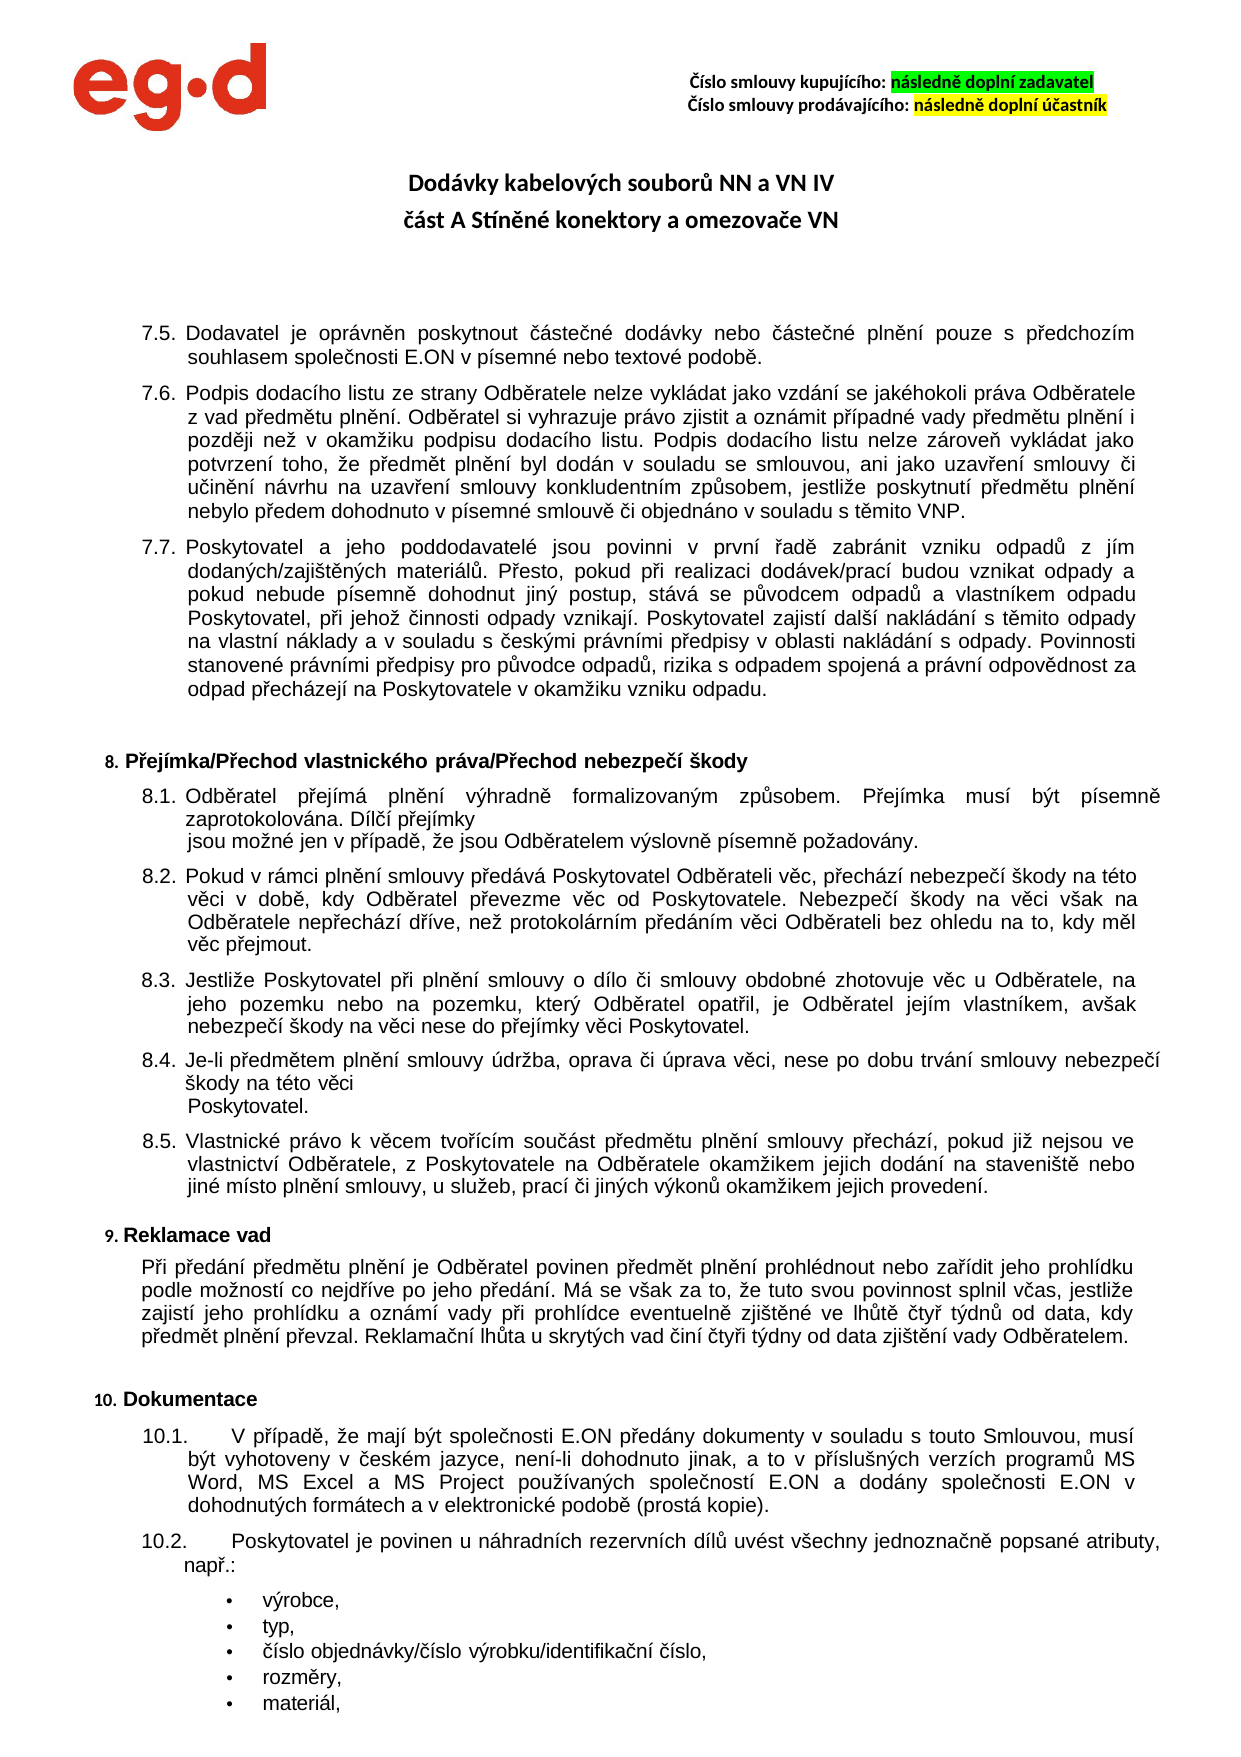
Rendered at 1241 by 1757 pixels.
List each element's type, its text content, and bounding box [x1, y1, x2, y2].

list Jestliže Poskytovatel při plnění smlouvy o dílo či smlouvy obdobné zhotovuje věc u Odběratele, na jeho pozemku nebo na pozemku, který Odběratel opatřil, je Odběratel jejím vlastníkem, avšak nebezpečí škody na věci nese do přejímky věci Poskytovatel. [141, 970, 1137, 1038]
subtitle Dokumentace [93, 1387, 1161, 1411]
picture [73, 43, 266, 131]
list výrobce, [226, 1588, 1161, 1612]
list Podpis dodacího listu ze strany Odběratele nelze vykládat jako vzdání se jakéhokoli práva Odběratele z vad předmětu plnění. Odběratel si vyhrazuje právo zjistit a oznámit případné vady předmětu plnění i později než v okamžiku podpisu dodacího listu. Podpis dodacího listu nelze zároveň vykládat jako potvrzení toho, že předmět plnění byl dodán v souladu se smlouvou, ani jako uzavření smlouvy či učinění návrhu na uzavření smlouvy konkludentním způsobem, jestliže poskytnutí předmětu plnění nebylo předem dohodnuto v písemné smlouvě či objednáno v souladu s těmito VNP. [141, 382, 1136, 523]
text Při předání předmětu plnění je Odběratel povinen předmět plnění prohlédnout nebo zařídit jeho prohlídku podle možností co nejdříve po jeho předání. Má se však za to, že tuto svou povinnost splnil včas, jestliže zajistí jeho prohlídku a oznámí vady při prohlídce eventuelně zjištěné ve lhůtě čtyř týdnů od data, kdy předmět plnění převzal. Reklamační lhůta u skrytých vad činí čtyři týdny od data zjištění vady Odběratelem. [141, 1256, 1135, 1348]
subtitle Reklamace vad [104, 1222, 1161, 1247]
list Pokud v rámci plnění smlouvy předává Poskytovatel Odběrateli věc, přechází nebezpečí škody na této věci v době, kdy Odběratel převezme věc od Poskytovatele. Nebezpečí škody na věci však na Odběratele nepřechází dříve, než protokolárním předáním věci Odběrateli bez ohledu na to, kdy měl věc přejmout. [142, 865, 1138, 956]
list Poskytovatel je povinen u náhradních rezervních dílů uvést všechny jednoznačně popsané atributy, např.: [141, 1529, 1161, 1577]
subtitle Přejímka/Přechod vlastnického práva/Přechod nebezpečí škody [104, 749, 1161, 773]
text jsou možné jen v případě, že jsou Odběratelem výslovně písemně požadovány. [187, 831, 1161, 853]
list rozměry, [226, 1665, 1161, 1689]
list materiál, [226, 1690, 1161, 1714]
list Poskytovatel a jeho poddodavatelé jsou povinni v první řadě zabránit vzniku odpadů z jím dodaných/zajištěných materiálů. Přesto, pokud při realizaci dodávek/prací budou vznikat odpady a pokud nebude písemně dohodnut jiný postup, stává se původcem odpadů a vlastníkem odpadu Poskytovatel, při jehož činnosti odpady vznikají. Poskytovatel zajistí další nakládání s těmito odpady na vlastní náklady a v souladu s českými právními předpisy v oblasti nakládání s odpady. Povinnosti stanovené právními předpisy pro původce odpadů, rizika s odpadem spojená a právní odpovědnost za odpad přecházejí na Poskytovatele v okamžiku vzniku odpadu. [141, 536, 1136, 700]
list Vlastnické právo k věcem tvořícím součást předmětu plnění smlouvy přechází, pokud již nejsou ve vlastnictví Odběratele, z Poskytovatele na Odběratele okamžikem jejich dodání na staveniště nebo jiné místo plnění smlouvy, u služeb, prací či jiných výkonů okamžikem jejich provedení. [142, 1130, 1135, 1198]
list Je-li předmětem plnění smlouvy údržba, oprava či úprava věci, nese po dobu trvání smlouvy nebezpečí škody na této věci [142, 1049, 1161, 1095]
list Dodavatel je oprávněn poskytnout částečné dodávky nebo částečné plnění pouze s předchozím souhlasem společnosti E.ON v písemné nebo textové podobě. [141, 322, 1136, 369]
list typ, [226, 1613, 1161, 1637]
list V případě, že mají být společnosti E.ON předány dokumenty v souladu s touto Smlouvou, musí být vyhotoveny v českém jazyce, není-li dohodnuto jinak, a to v příslušných verzích programů MS Word, MS Excel a MS Project používaných společností E.ON a dodány společnosti E.ON v dohodnutých formátech a v elektronické podobě (prostá kopie). [142, 1425, 1136, 1516]
list Odběratel přejímá plnění výhradně formalizovaným způsobem. Přejímka musí být písemně zaprotokolována. Dílčí přejímky [142, 786, 1161, 831]
list číslo objednávky/číslo výrobku/identifikační číslo, [226, 1639, 1161, 1663]
text Poskytovatel. [187, 1095, 1161, 1118]
